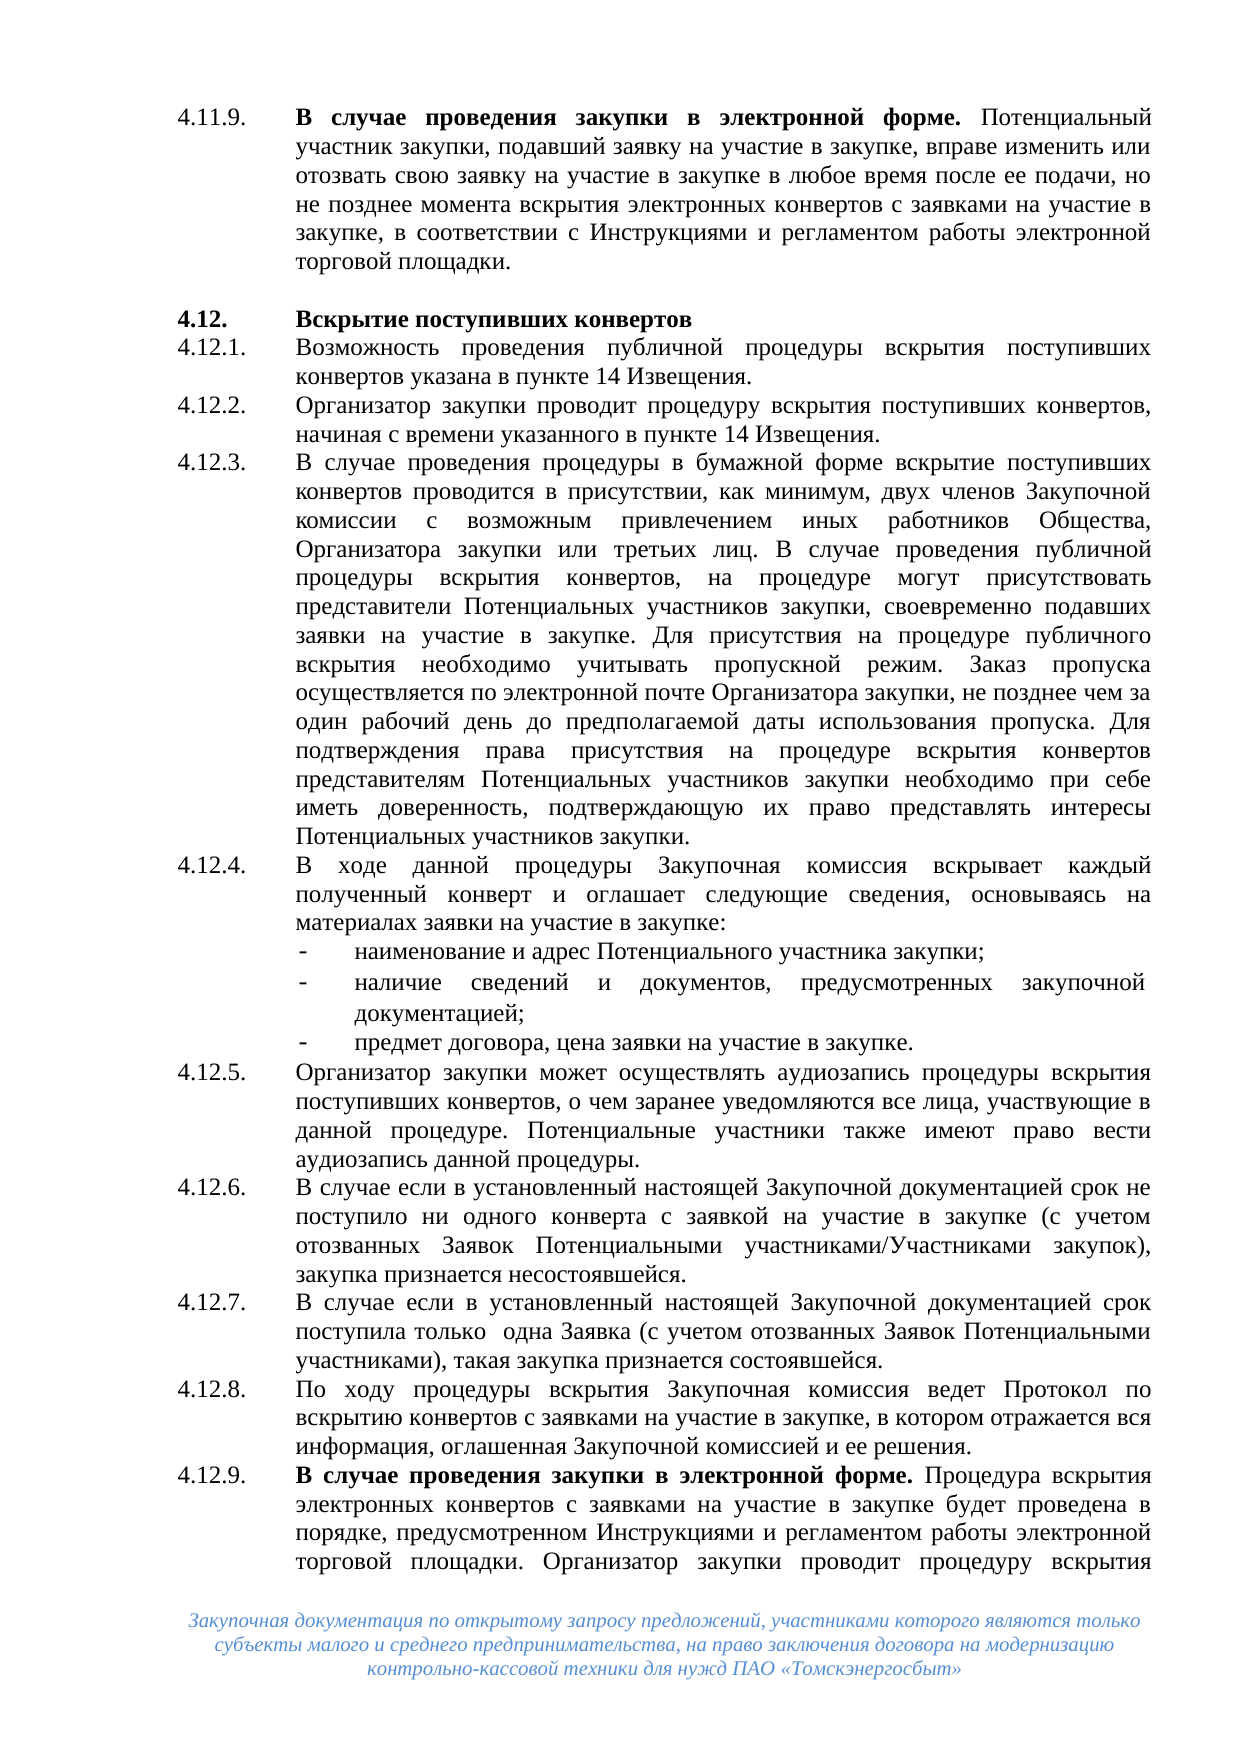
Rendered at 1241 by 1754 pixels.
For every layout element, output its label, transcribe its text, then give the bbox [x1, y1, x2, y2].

list В случае если в установленный настоящей Закупочной документацией срок поступила только одна Заявка (с учетом отозванных Заявок Потенциальными участниками), такая закупка признается состоявшейся. [177, 1287, 1152, 1374]
list наименование и адрес Потенциального участника закупки; [295, 936, 1146, 967]
list В случае если в установленный настоящей Закупочной документацией срок не поступило ни одного конверта с заявкой на участие в закупке (с учетом отозванных Заявок Потенциальными участниками/Участниками закупок), закупка признается несостоявшейся. [177, 1172, 1152, 1287]
list В случае проведения процедуры в бумажной форме вскрытие поступивших конвертов проводится в присутствии, как минимум, двух членов Закупочной комиссии с возможным привлечением иных работников Общества, Организатора закупки или третьих лиц. В случае проведения публичной процедуры вскрытия конвертов, на процедуре могут присутствовать представители Потенциальных участников закупки, своевременно подавших заявки на участие в закупке. Для присутствия на процедуре публичного вскрытия необходимо учитывать пропускной режим. Заказ пропуска осуществляется по электронной почте Организатора закупки, не позднее чем за один рабочий день до предполагаемой даты использования пропуска. Для подтверждения права присутствия на процедуре вскрытия конвертов представителям Потенциальных участников закупки необходимо при себе иметь доверенность, подтверждающую их право представлять интересы Потенциальных участников закупки. [177, 447, 1152, 850]
list Организатор закупки может осуществлять аудиозапись процедуры вскрытия поступивших конвертов, о чем заранее уведомляются все лица, участвующие в данной процедуре. Потенциальные участники также имеют право вести аудиозапись данной процедуры. [177, 1057, 1152, 1172]
list Возможность проведения публичной процедуры вскрытия поступивших конвертов указана в пункте 14 Извещения. [177, 332, 1152, 390]
list Вскрытие поступивших конвертов [177, 304, 1152, 332]
list Организатор закупки проводит процедуру вскрытия поступивших конвертов, начиная с времени указанного в пункте 14 Извещения. [177, 390, 1152, 447]
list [177, 1460, 1152, 1575]
list наличие сведений и документов, предусмотренных закупочной документацией; [295, 967, 1146, 1027]
list В случае проведения закупки в электронной форме. Потенциальный участник закупки, подавший заявку на участие в закупке, вправе изменить или отозвать свою заявку на участие в закупке в любое время после ее подачи, но не позднее момента вскрытия электронных конвертов с заявками на участие в закупке, в соответствии с Инструкциями и регламентом работы электронной торговой площадки. [177, 102, 1152, 275]
list По ходу процедуры вскрытия Закупочная комиссия ведет Протокол по вскрытию конвертов с заявками на участие в закупке, в котором отражается вся информация, оглашенная Закупочной комиссией и ее решения. [177, 1374, 1152, 1460]
list В ходе данной процедуры Закупочная комиссия вскрывает каждый полученный конверт и оглашает следующие сведения, основываясь на материалах заявки на участие в закупке: [177, 850, 1152, 936]
list предмет договора, цена заявки на участие в закупке. [295, 1027, 1146, 1057]
